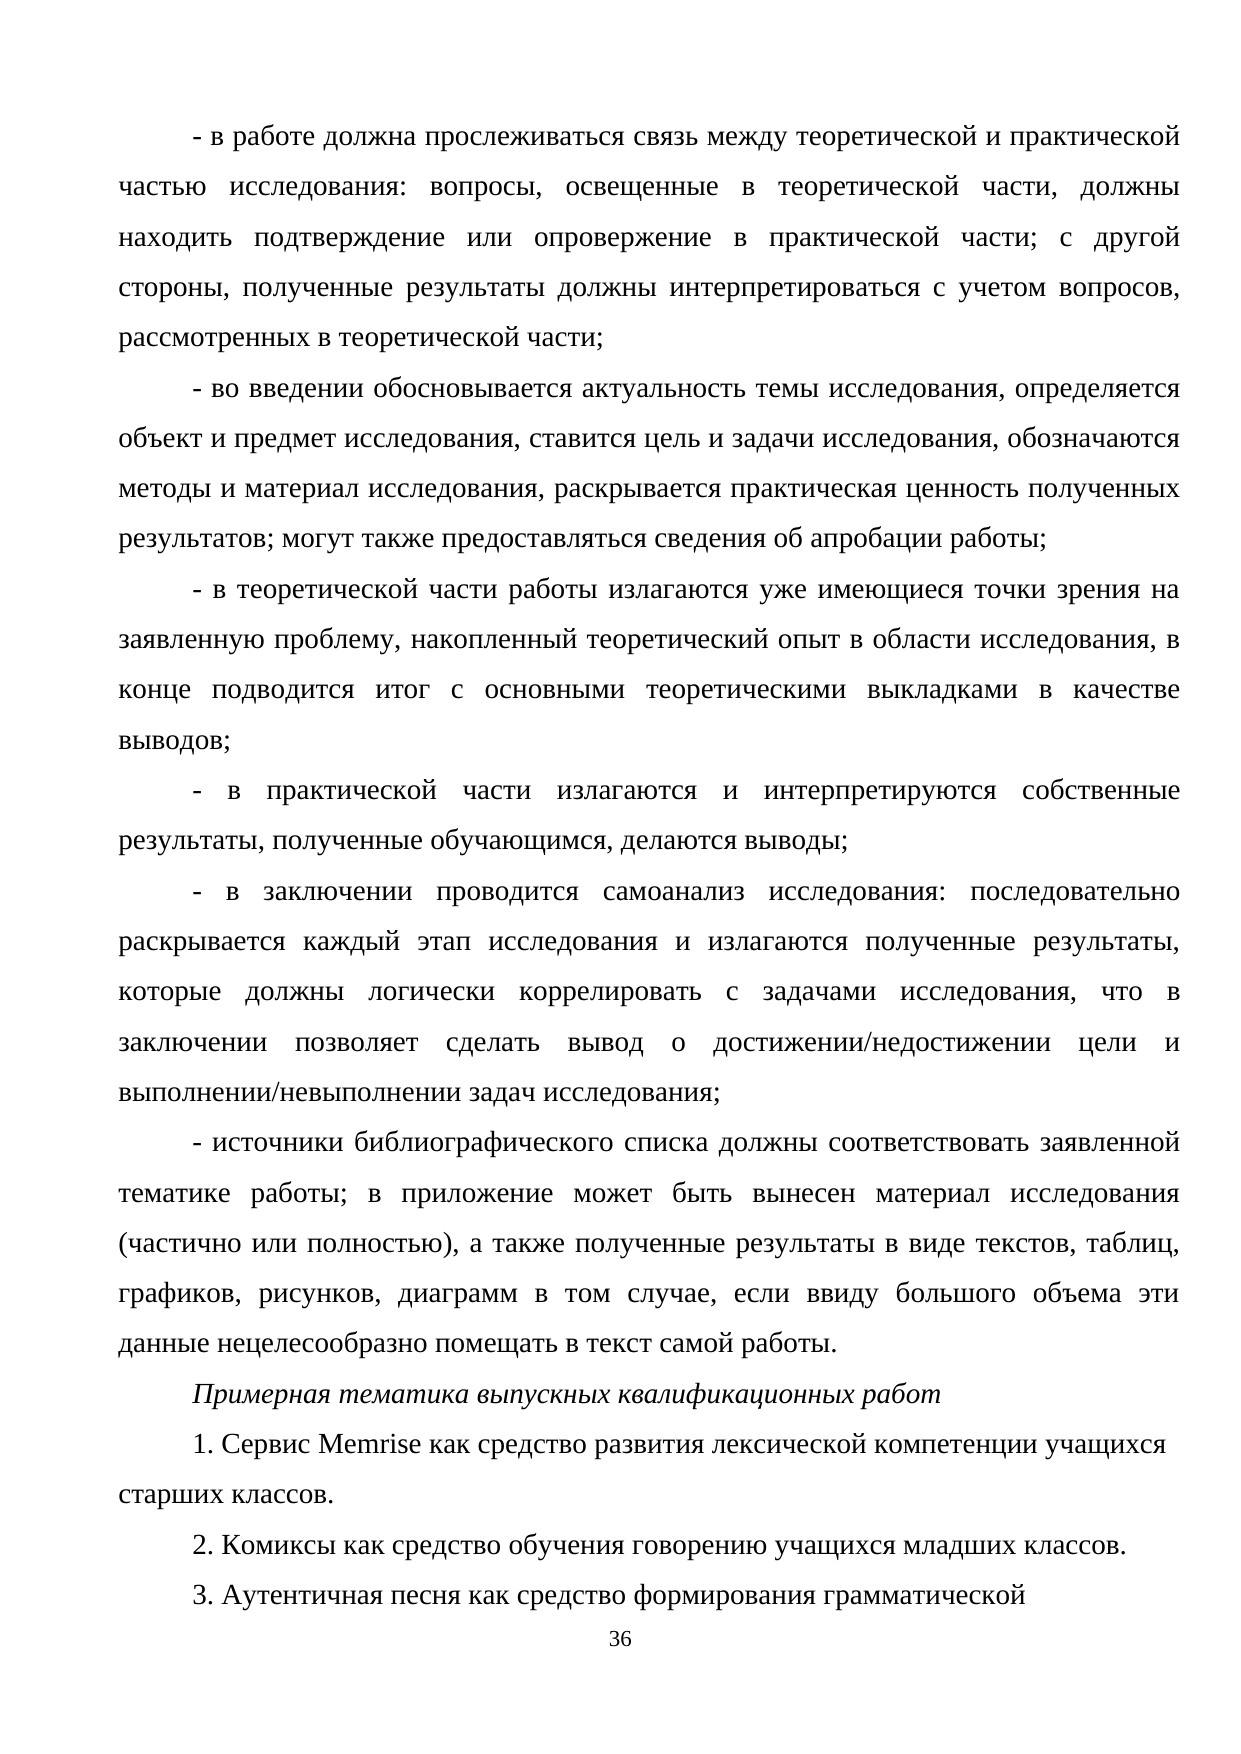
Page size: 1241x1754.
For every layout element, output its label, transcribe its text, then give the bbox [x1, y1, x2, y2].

text - в работе должна прослеживаться связь между теоретической и практической частью исследования: вопросы, освещенные в теоретической части, должны находить подтверждение или опровержение в практической части; с другой стороны, полученные результаты должны интерпретироваться с учетом вопросов, рассмотренных в теоретической части; [118, 118, 1181, 353]
text 1. Сервис Memrise как средство развития лексической компетенции учащихся старших классов. [118, 1426, 1181, 1510]
text 2. Комиксы как средство обучения говорению учащихся младших классов. [118, 1527, 1181, 1560]
text Примерная тематика выпускных квалификационных работ [118, 1376, 1181, 1409]
text - источники библиографического списка должны соответствовать заявленной тематике работы; в приложение может быть вынесен материал исследования (частично или полностью), а также полученные результаты в виде текстов, таблиц, графиков, рисунков, диаграмм в том случае, если ввиду большого объема эти данные нецелесообразно помещать в текст самой работы. [118, 1124, 1181, 1359]
text - в теоретической части работы излагаются уже имеющиеся точки зрения на заявленную проблему, накопленный теоретический опыт в области исследования, в конце подводится итог с основными теоретическими выкладками в качестве выводов; [118, 571, 1181, 755]
text - в заключении проводится самоанализ исследования: последовательно раскрывается каждый этап исследования и излагаются полученные результаты, которые должны логически коррелировать с задачами исследования, что в заключении позволяет сделать вывод о достижении/недостижении цели и выполнении/невыполнении задач исследования; [118, 873, 1181, 1108]
text - во введении обосновывается актуальность темы исследования, определяется объект и предмет исследования, ставится цель и задачи исследования, обозначаются методы и материал исследования, раскрывается практическая ценность полученных результатов; могут также предоставляться сведения об апробации работы; [118, 370, 1181, 554]
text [118, 1577, 1181, 1611]
text - в практической части излагаются и интерпретируются собственные результаты, полученные обучающимся, делаются выводы; [118, 772, 1181, 856]
